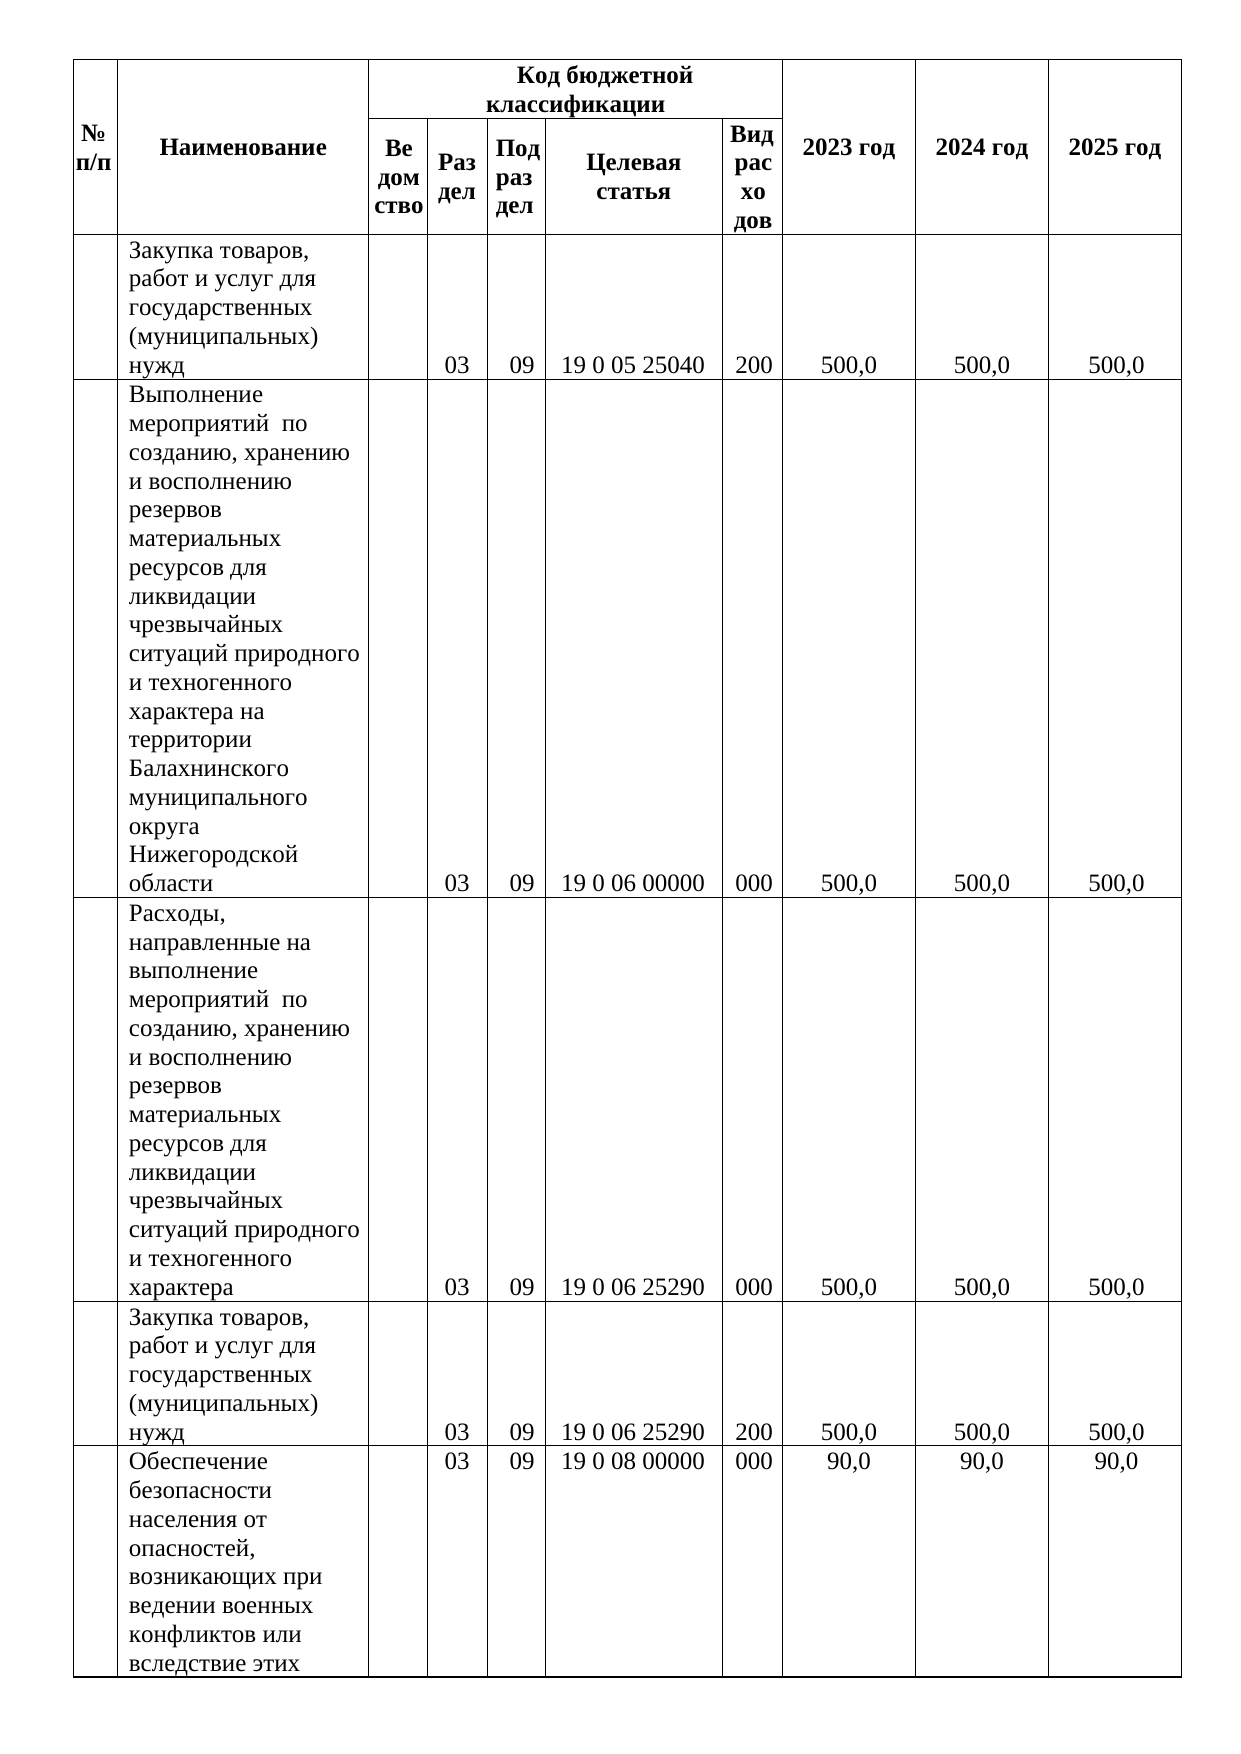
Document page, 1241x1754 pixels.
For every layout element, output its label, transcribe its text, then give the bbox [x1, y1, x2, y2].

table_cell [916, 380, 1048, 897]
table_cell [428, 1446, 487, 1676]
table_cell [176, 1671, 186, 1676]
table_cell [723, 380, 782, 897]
table_cell Под раз дел [488, 119, 545, 234]
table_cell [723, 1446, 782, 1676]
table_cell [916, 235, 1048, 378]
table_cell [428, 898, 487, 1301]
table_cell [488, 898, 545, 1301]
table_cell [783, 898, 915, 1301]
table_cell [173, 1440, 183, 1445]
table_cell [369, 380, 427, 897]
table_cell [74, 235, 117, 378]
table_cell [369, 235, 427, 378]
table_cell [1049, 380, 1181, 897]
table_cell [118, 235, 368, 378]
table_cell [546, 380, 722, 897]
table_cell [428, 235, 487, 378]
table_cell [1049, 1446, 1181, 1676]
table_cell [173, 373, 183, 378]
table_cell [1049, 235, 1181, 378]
table_header 2024 год [916, 60, 1048, 234]
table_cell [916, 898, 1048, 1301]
table_cell Ве дом ство [369, 119, 427, 234]
table_cell Вид рас хо дов [723, 119, 782, 234]
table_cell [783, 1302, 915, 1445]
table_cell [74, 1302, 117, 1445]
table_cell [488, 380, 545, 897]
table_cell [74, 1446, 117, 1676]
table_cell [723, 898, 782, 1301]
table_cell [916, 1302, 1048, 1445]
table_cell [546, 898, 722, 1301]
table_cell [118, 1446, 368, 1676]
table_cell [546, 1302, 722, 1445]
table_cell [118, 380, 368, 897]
table_cell Раз дел [428, 119, 487, 234]
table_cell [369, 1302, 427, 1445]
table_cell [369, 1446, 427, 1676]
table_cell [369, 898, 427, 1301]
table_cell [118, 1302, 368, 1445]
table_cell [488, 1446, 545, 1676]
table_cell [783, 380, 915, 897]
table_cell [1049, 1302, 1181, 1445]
table_header Наименование [118, 60, 368, 234]
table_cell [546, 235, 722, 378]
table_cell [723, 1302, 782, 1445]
table_header 2025 год [1049, 60, 1181, 234]
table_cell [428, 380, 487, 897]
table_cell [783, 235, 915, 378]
table_header Код бюджетной классификации [369, 60, 782, 118]
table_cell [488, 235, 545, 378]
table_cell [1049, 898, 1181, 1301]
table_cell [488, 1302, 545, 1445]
table_header № п/п [74, 60, 117, 234]
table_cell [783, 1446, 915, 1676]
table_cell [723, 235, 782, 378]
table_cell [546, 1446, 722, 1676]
table_cell Целевая статья [546, 119, 722, 234]
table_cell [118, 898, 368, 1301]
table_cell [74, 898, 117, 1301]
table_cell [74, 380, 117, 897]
table_header 2023 год [783, 60, 915, 234]
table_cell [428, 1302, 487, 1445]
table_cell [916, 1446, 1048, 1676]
